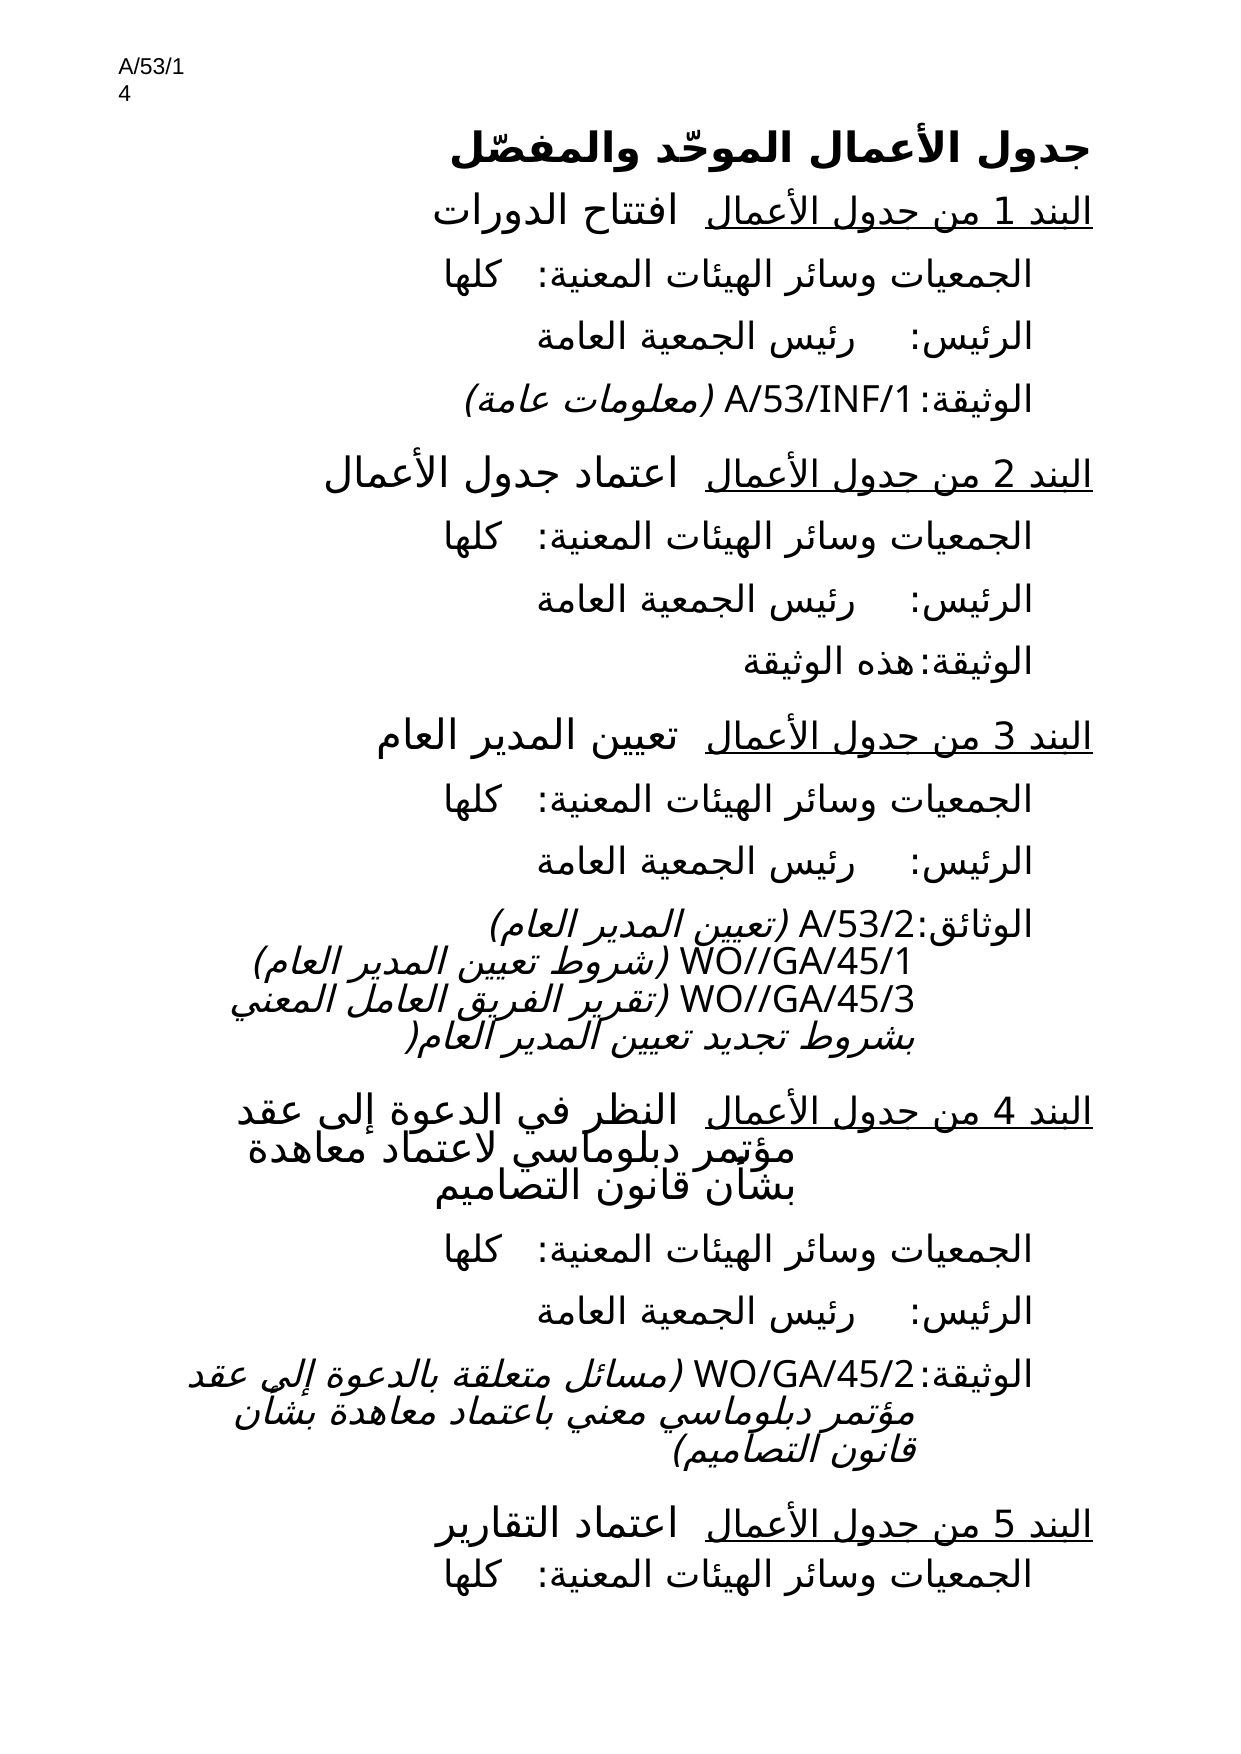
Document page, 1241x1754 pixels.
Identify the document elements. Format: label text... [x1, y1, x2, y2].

text جدول الأعمال الموحّد والمفصّل [727, 132, 1092, 170]
text الرئيس: رئيس الجمعية العامة [118, 582, 1034, 620]
text البند 4 من جدول الأعمال النظر في الدعوة إلى عقد مؤتمر دبلوماسي لاعتماد معاهدة بشأن قانون التصاميم [236, 1095, 1092, 1207]
text الجمعيات وسائر الهيئات المعنية: كلها [118, 782, 1034, 820]
text الوثيقة: هذه الوثيقة [118, 645, 827, 682]
text WO//GA/45/1 (شروط تعيين المدير العام) [118, 945, 915, 982]
text البند 2 من جدول الأعمال اعتماد جدول الأعمال [236, 457, 1092, 495]
text جدول الأعمال الموحّد والمفصّل [118, 132, 769, 170]
text الرئيس: رئيس الجمعية العامة [118, 320, 1016, 357]
text الجمعيات وسائر الهيئات المعنية: كلها [118, 1557, 1033, 1595]
text الجمعيات وسائر الهيئات المعنية: كلها [746, 520, 1034, 557]
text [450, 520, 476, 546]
text البند 3 من جدول الأعمال تعيين المدير العام [851, 720, 1092, 752]
text الجمعيات وسائر الهيئات المعنية: كلها [466, 520, 740, 557]
text الجمعيات وسائر الهيئات المعنية: كلها [118, 520, 460, 557]
text البند 1 من جدول الأعمال افتتاح الدورات [236, 195, 862, 232]
text الوثيقة: A/53/INF/1 (معلومات عامة) [118, 382, 1033, 420]
text الوثائق: A/53/2 (تعيين المدير العام) [118, 907, 1033, 945]
text الجمعيات وسائر الهيئات المعنية: كلها [118, 257, 1034, 295]
text WO//GA/45/3 (تقرير الفريق العامل المعني بشروط تجديد تعيين المدير العام( [118, 982, 915, 1057]
text الوثيقة: WO/GA/45/2 (مسائل متعلقة بالدعوة إلى عقد مؤتمر دبلوماسي معني باعتماد معاهدة بشأن قانون التصاميم) [118, 1357, 1033, 1470]
text الرئيس: رئيس الجمعية العامة [118, 1295, 1016, 1332]
text البند 5 من جدول الأعمال اعتماد التقارير [236, 1507, 1092, 1545]
text الوثيقة: هذه الوثيقة [812, 645, 1016, 682]
text الرئيس: رئيس الجمعية العامة [118, 845, 1016, 882]
text البند 3 من جدول الأعمال تعيين المدير العام [236, 720, 862, 757]
text الجمعيات وسائر الهيئات المعنية: كلها [118, 1232, 1034, 1270]
text البند 1 من جدول الأعمال افتتاح الدورات [851, 195, 1092, 227]
